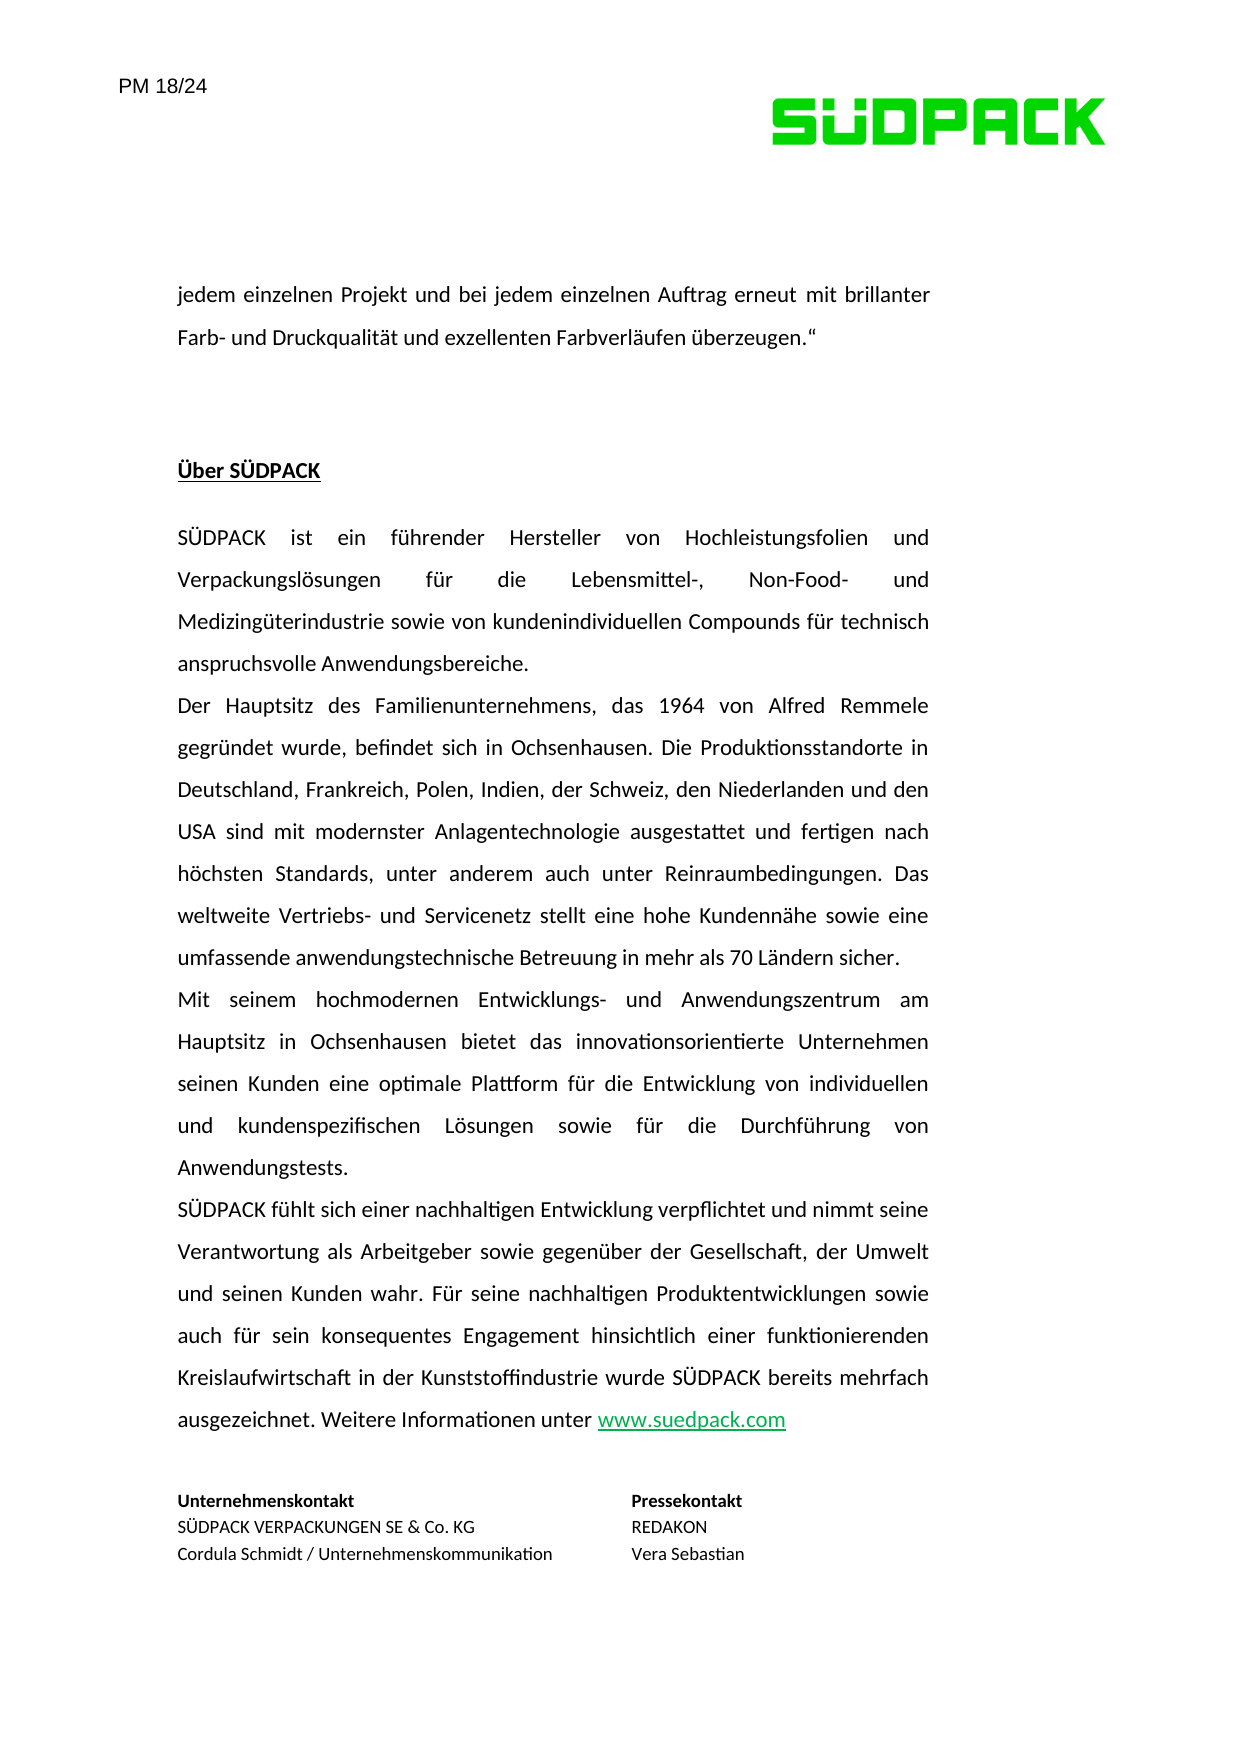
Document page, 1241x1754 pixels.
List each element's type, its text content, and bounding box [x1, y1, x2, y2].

text Mit seinem hochmodernen Entwicklungs- und Anwendungszentrum am Hauptsitz in Ochsenhausen bietet das innovationsorientierte Unternehmen seinen Kunden eine optimale Plattform für die Entwicklung von individuellen und kundenspezifischen Lösungen sowie für die Durchführung von Anwendungstests. [177, 985, 930, 1181]
table_header Unternehmenskontakt SÜDPACK VERPACKUNGEN SE & Co. KG [166, 1489, 620, 1543]
text SÜDPACK ist ein führender Hersteller von Hochleistungsfolien und Verpackungslösungen für die Lebensmittel-, Non-Food- und Medizingüterindustrie sowie von kundenindividuellen Compounds für technisch anspruchsvolle Anwendungsbereiche. [177, 523, 930, 677]
table_cell Cordula Schmidt / Unternehmenskommunikation [166, 1543, 620, 1570]
table_header Pressekontakt REDAKON [620, 1489, 1004, 1543]
text Über SÜDPACK [177, 457, 930, 484]
text Der Hauptsitz des Familienunternehmens, das 1964 von Alfred Remmele gegründet wurde, befindet sich in Ochsenhausen. Die Produktionsstandorte in Deutschland, Frankreich, Polen, Indien, der Schweiz, den Niederlanden und den USA sind mit modernster Anlagentechnologie ausgestattet und fertigen nach höchsten Standards, unter anderem auch unter Reinraumbedingungen. Das weltweite Vertriebs- und Servicenetz stellt eine hohe Kundennähe sowie eine umfassende anwendungstechnische Betreuung in mehr als 70 Ländern sicher. [177, 691, 930, 971]
text SÜDPACK fühlt sich einer nachhaltigen Entwicklung verpflichtet und nimmt seine Verantwortung als Arbeitgeber sowie gegenüber der Gesellschaft, der Umwelt und seinen Kunden wahr. Für seine nachhaltigen Produktentwicklungen sowie auch für sein konsequentes Engagement hinsichtlich einer funktionierenden Kreislaufwirtschaft in der Kunststoffindustrie wurde SÜDPACK bereits mehrfach ausgezeichnet. Weitere Informationen unter www.suedpack.com [177, 1195, 930, 1433]
picture [770, 97, 1108, 146]
table_cell Vera Sebastian [620, 1543, 1004, 1570]
